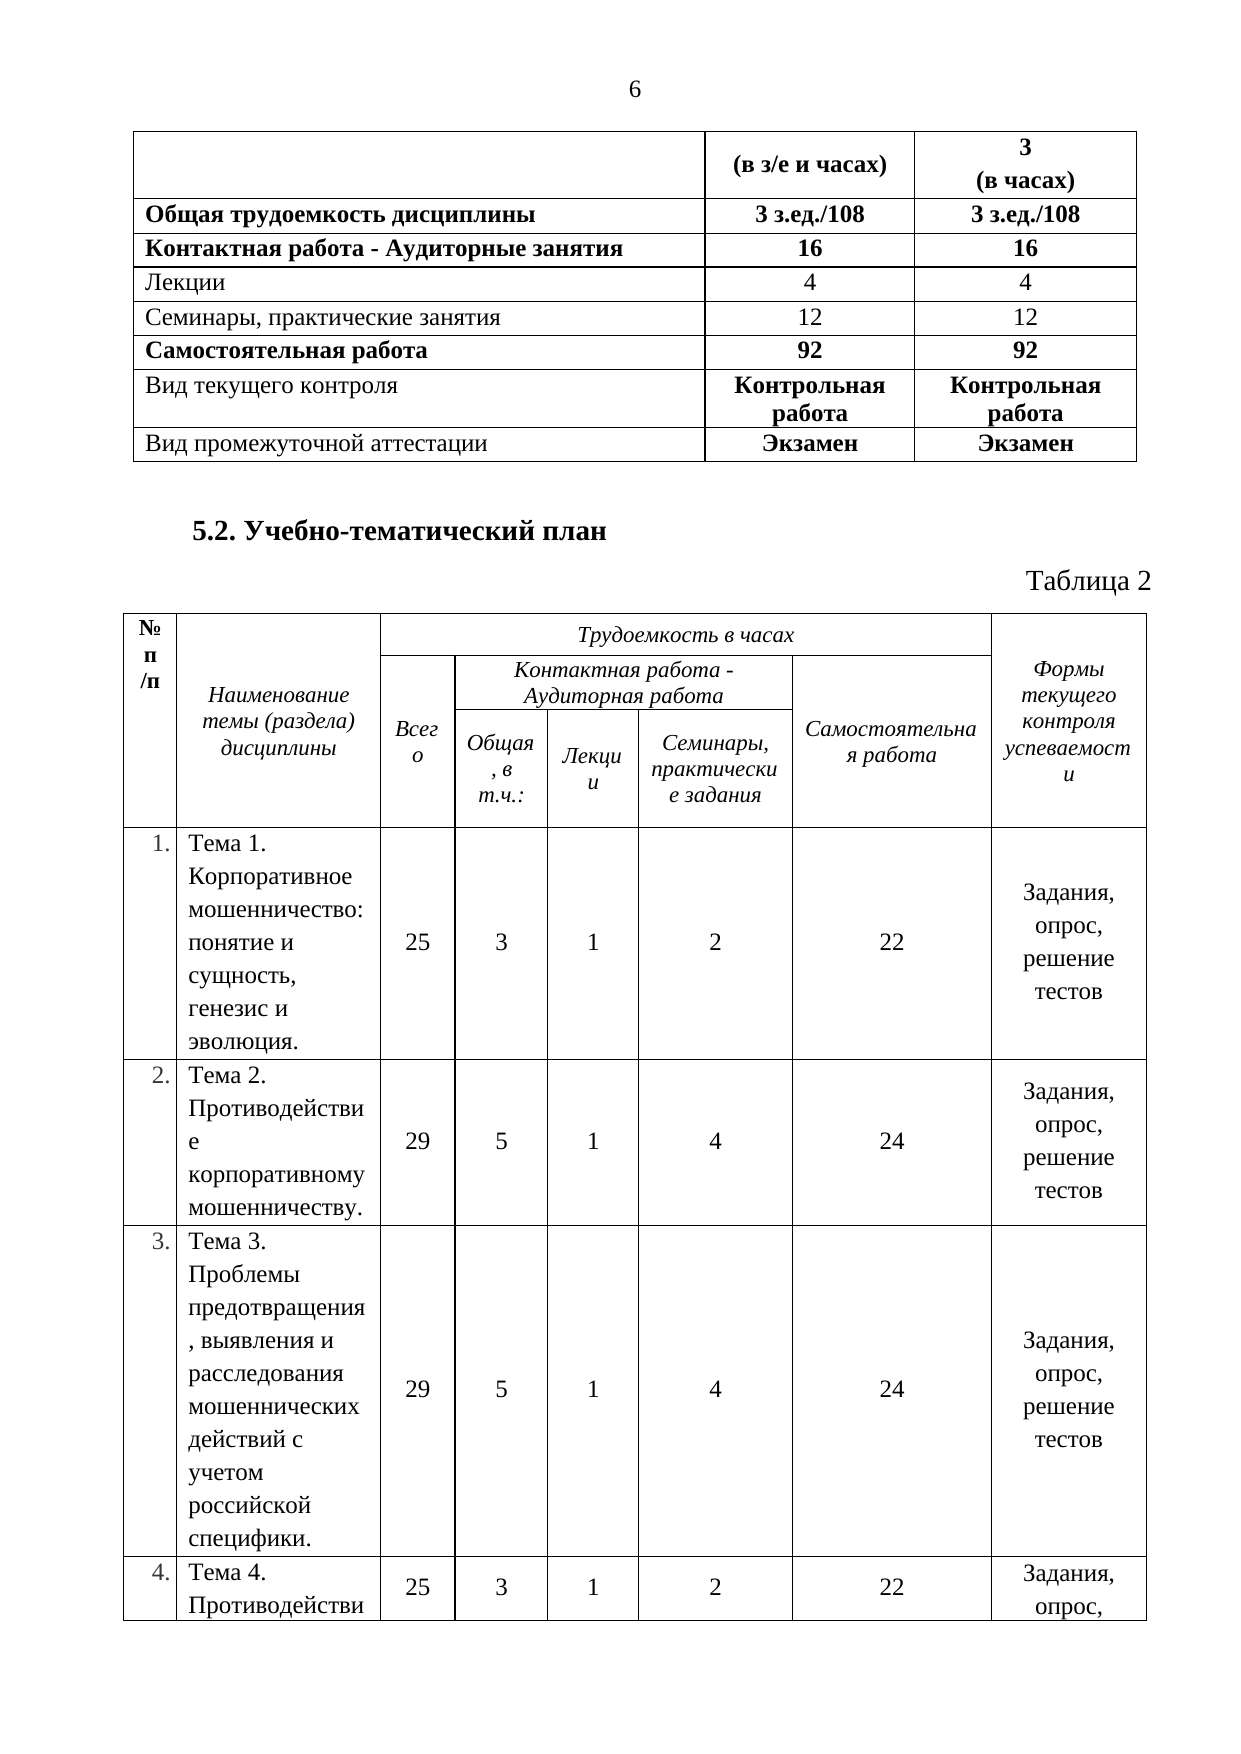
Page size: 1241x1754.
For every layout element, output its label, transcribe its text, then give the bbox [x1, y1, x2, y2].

table_cell Задания, опрос, решение тестов [992, 1060, 1146, 1225]
table_cell 25 [381, 828, 454, 1059]
table_cell 3 з.ед./108 [706, 199, 914, 232]
table_cell 4 [639, 1060, 792, 1225]
table_cell 12 [706, 302, 914, 334]
table_cell 22 [793, 1557, 991, 1620]
table_cell 2 [639, 1557, 792, 1620]
table_header Трудоемкость в часах [381, 614, 991, 655]
table_cell 92 [915, 336, 1136, 369]
table_cell 24 [793, 1226, 991, 1556]
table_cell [992, 1557, 1146, 1620]
table_cell Экзамен [915, 428, 1136, 461]
table_cell Вид промежуточной аттестации [134, 428, 704, 461]
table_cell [177, 1557, 380, 1620]
table_cell 25 [381, 1557, 454, 1620]
table_cell 12 [915, 302, 1136, 334]
table_cell Общая, в т.ч.: [456, 710, 547, 827]
table_cell Тема 3. Проблемы предотвращения, выявления и расследования мошеннических действий с учетом российской специфики. [177, 1226, 380, 1556]
table_cell 16 [706, 234, 914, 266]
table_cell 3 [456, 1557, 547, 1620]
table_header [706, 132, 914, 198]
table_header Формы текущего контроля успеваемости [992, 614, 1146, 827]
table_cell 92 [706, 336, 914, 369]
table_cell 1 [548, 828, 638, 1059]
table_cell Экзамен [706, 428, 914, 461]
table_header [134, 132, 704, 198]
table_cell [124, 1060, 176, 1225]
table_cell 29 [381, 1226, 454, 1556]
table_cell 1 [548, 1226, 638, 1556]
table_cell 22 [793, 828, 991, 1059]
table_cell 3 [456, 828, 547, 1059]
table_cell Самостоятельная работа [134, 336, 704, 369]
table_cell Лекции [134, 268, 704, 301]
table_cell 4 [639, 1226, 792, 1556]
table_header № п/п [124, 614, 176, 827]
table_cell 1 [548, 1060, 638, 1225]
subtitle 5.2. Учебно-тематический план [118, 513, 1152, 546]
table_cell 2 [639, 828, 792, 1059]
table_cell Всего [381, 656, 454, 827]
table_cell 3 з.ед./108 [915, 199, 1136, 232]
table_cell Тема 1. Корпоративное мошенничество: понятие и сущность, генезис и эволюция. [177, 828, 380, 1059]
table_cell 5 [456, 1226, 547, 1556]
table_header Модуль 3 (в часах) [915, 132, 1136, 198]
table_cell 1 [548, 1557, 638, 1620]
table_cell 4 [915, 268, 1136, 301]
table_cell Вид текущего контроля [134, 370, 704, 427]
table_cell Общая трудоемкость дисциплины [134, 199, 704, 232]
table_cell Лекции [548, 710, 638, 827]
table_cell [124, 1226, 176, 1556]
table_cell Задания, опрос, решение тестов [992, 828, 1146, 1059]
table_cell Тема 2. Противодействие корпоративному мошенничеству. [177, 1060, 380, 1225]
table_cell 16 [915, 234, 1136, 266]
table_cell [124, 828, 176, 1059]
table_cell Семинары, практические задания [639, 710, 792, 827]
text Таблица 2 [118, 563, 1152, 596]
table_cell Контактная работа - Аудиторные занятия [134, 234, 704, 266]
table_cell 29 [381, 1060, 454, 1225]
table_cell 4 [706, 268, 914, 301]
table_cell 24 [793, 1060, 991, 1225]
table_cell Задания, опрос, решение тестов [992, 1226, 1146, 1556]
table_cell Контрольная работа [706, 370, 914, 427]
table_header Наименование темы (раздела) дисциплины [177, 614, 380, 827]
table_cell [124, 1557, 176, 1620]
table_cell Контрольная работа [915, 370, 1136, 427]
table_cell Самостоятельная работа [793, 656, 991, 827]
table_cell Контактная работа - Аудиторная работа [456, 656, 792, 708]
table_cell Семинары, практические занятия [134, 302, 704, 334]
table_cell 5 [456, 1060, 547, 1225]
